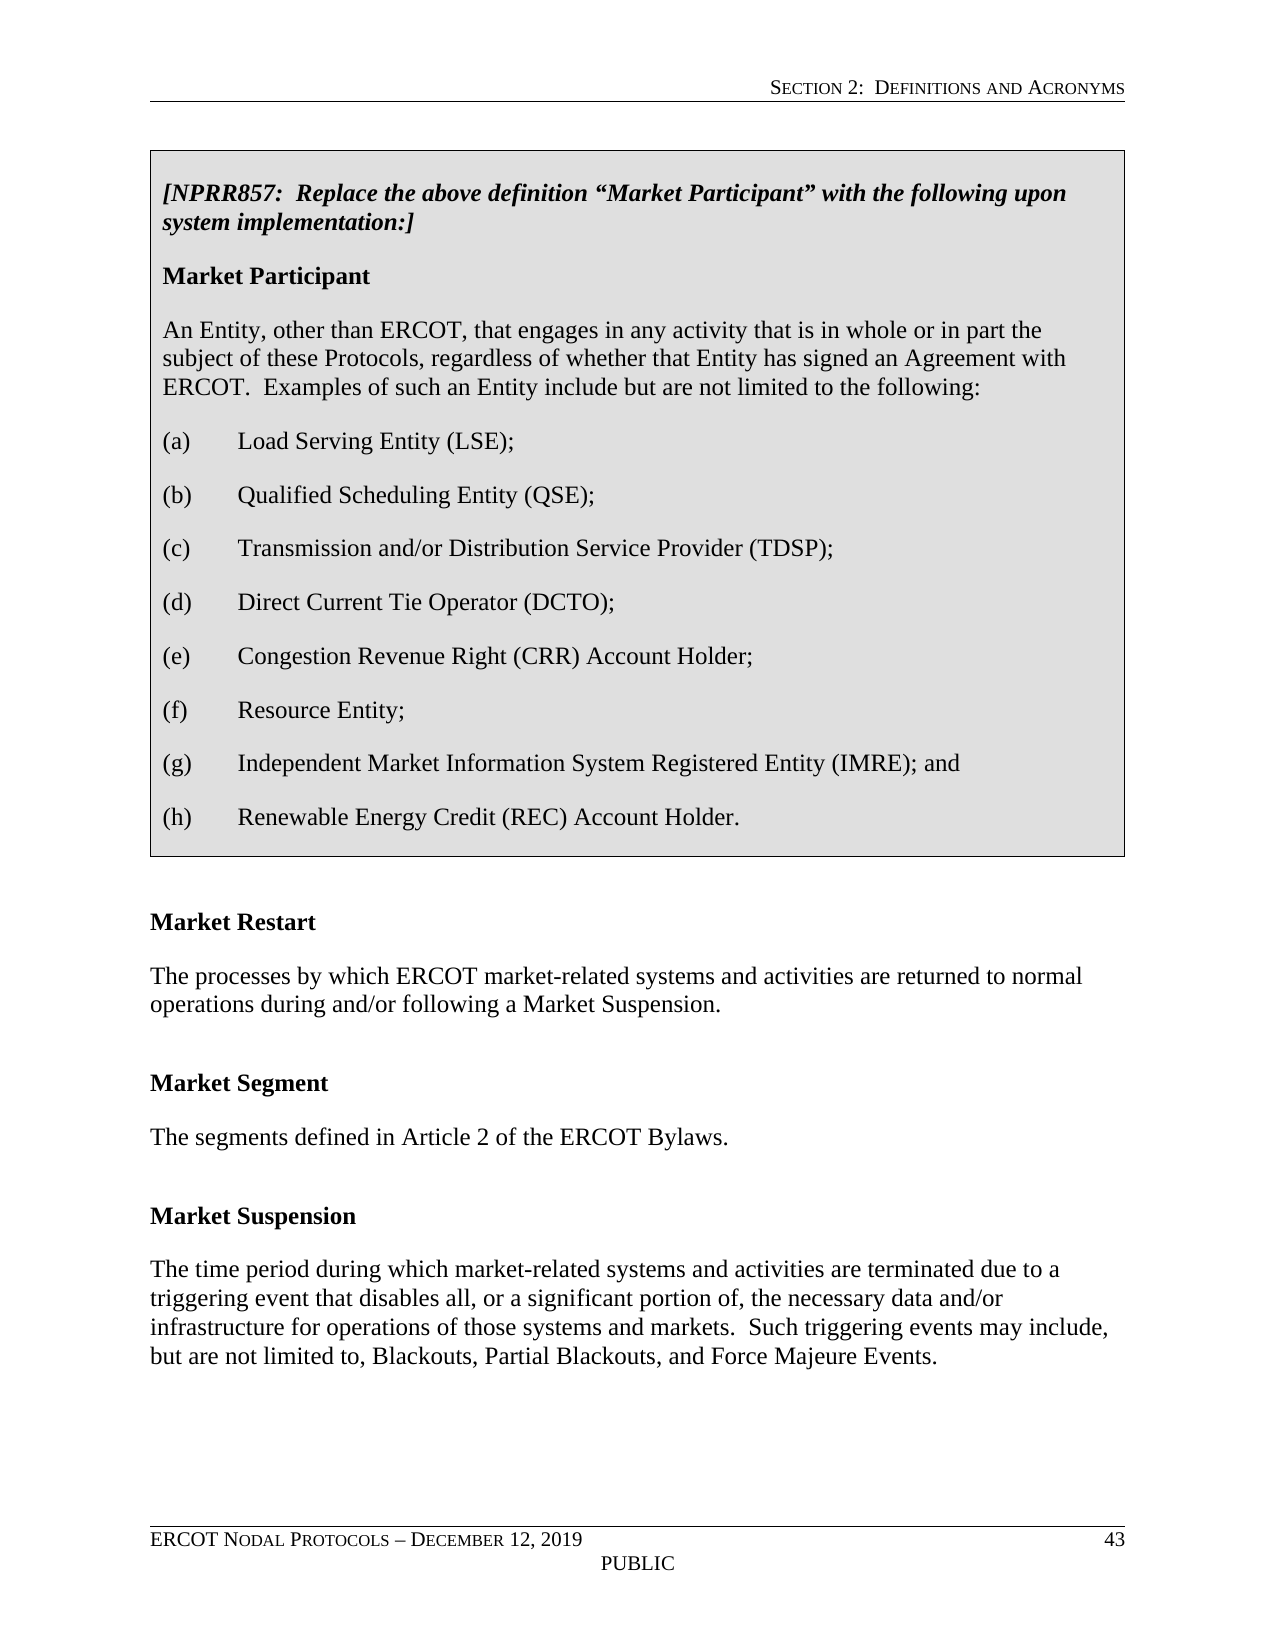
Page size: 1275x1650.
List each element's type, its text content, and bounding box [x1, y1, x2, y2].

text Market Restart [150, 907, 1125, 936]
text The processes by which ERCOT market-related systems and activities are returned to normal operations during and/or following a Market Suspension. [150, 961, 1125, 1018]
text The time period during which market-related systems and activities are terminated due to a triggering event that disables all, or a significant portion of, the necessary data and/or infrastructure for operations of those systems and markets. Such triggering events may include, but are not limited to, Blackouts, Partial Blackouts, and Force Majeure Events. [150, 1254, 1125, 1369]
text Market Suspension [150, 1201, 1125, 1229]
text Market Segment [150, 1068, 1125, 1097]
text The segments defined in Article 2 of the ERCOT Bylaws. [150, 1122, 1125, 1151]
table_header [NPRR857: Replace the above definition “Market Participant” with the following upon system implementation:] Market Participant An Entity, other than ERCOT, that engages in any activity that is in whole or in part the subject of these Protocols, regardless of whether that Entity has signed an Agreement with ERCOT. Examples of such an Entity include but are not limited to the following: (a) Load Serving Entity (LSE); (b) Qualified Scheduling Entity (QSE); (c) Transmission and/or Distribution Service Provider (TDSP); (d) Direct Current Tie Operator (DCTO); (e) Congestion Revenue Right (CRR) Account Holder; (f) Resource Entity; (g) Independent Market Information System Registered Entity (IMRE); and (h) Renewable Energy Credit (REC) Account Holder. [151, 151, 1124, 856]
